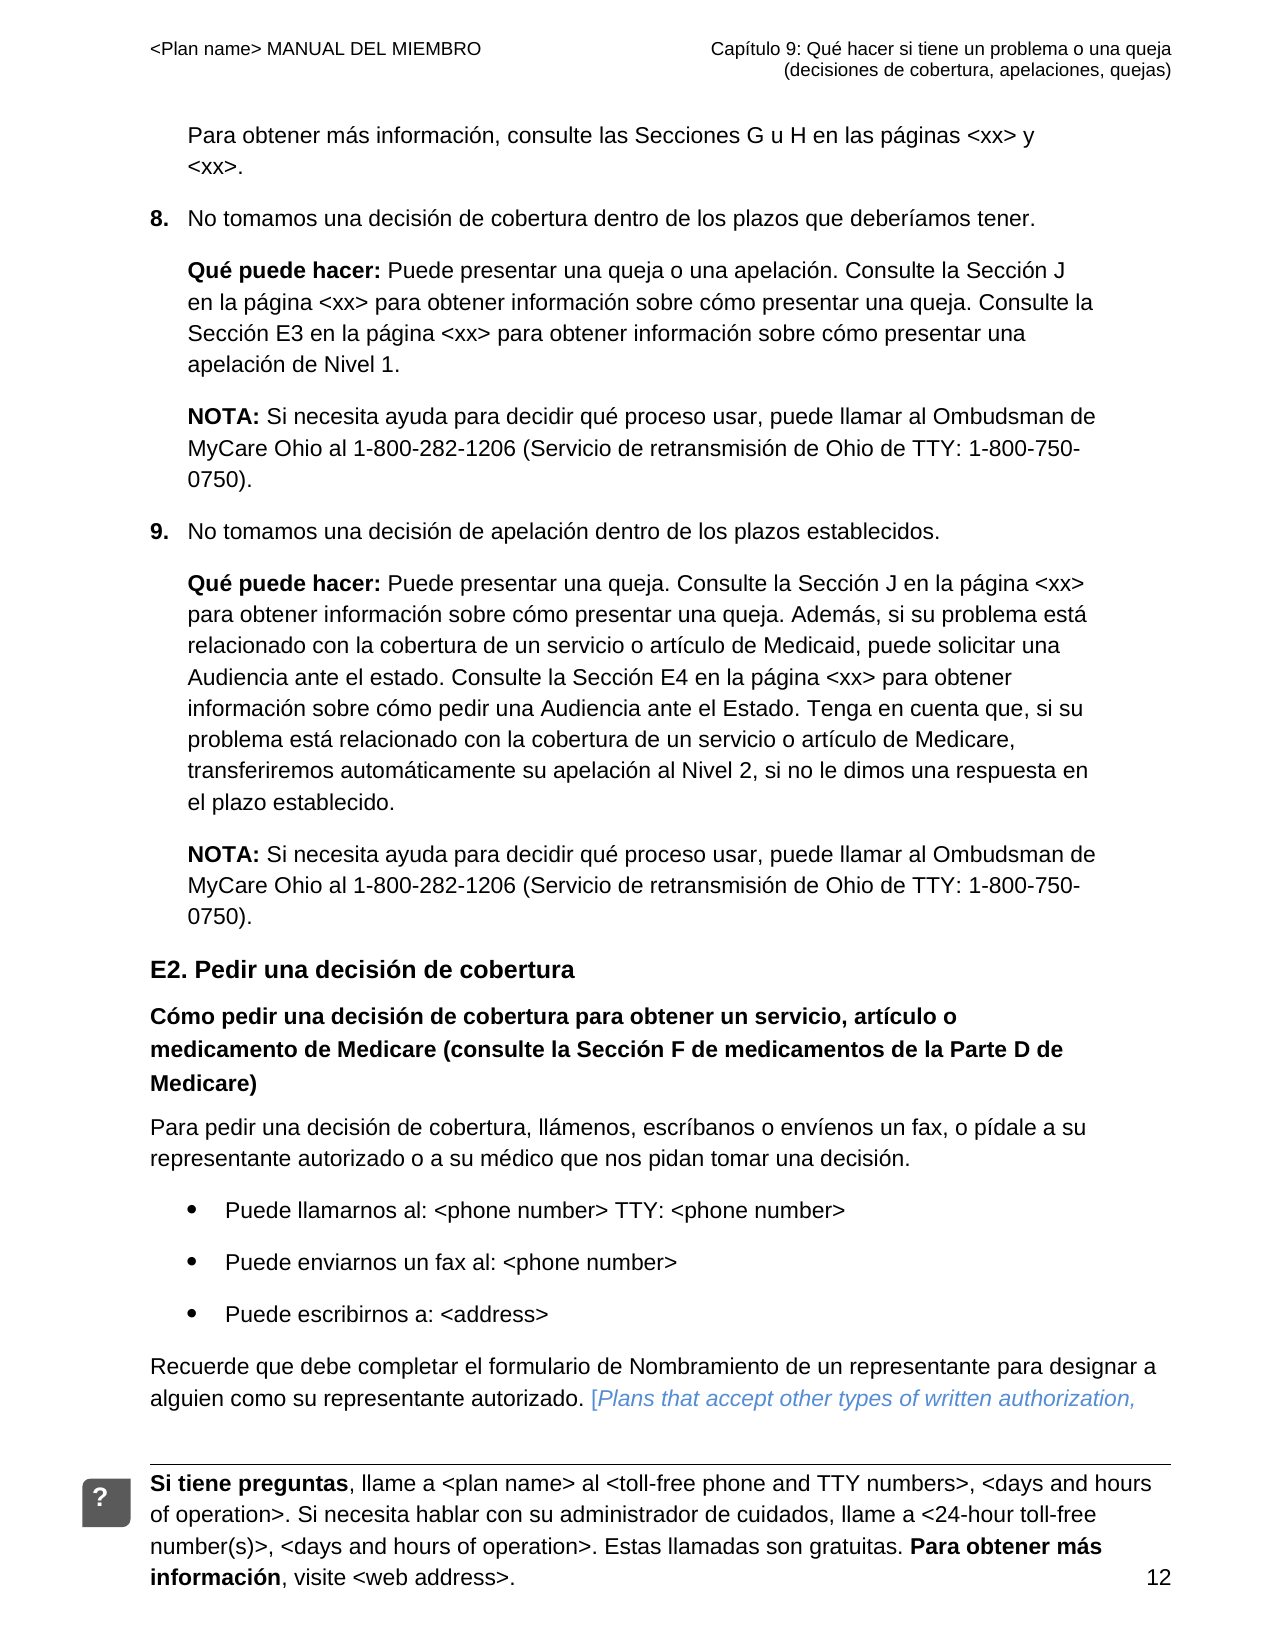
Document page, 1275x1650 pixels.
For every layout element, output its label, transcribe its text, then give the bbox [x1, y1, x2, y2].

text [187, 118, 1096, 181]
list Puede enviarnos un fax al: <phone number> [187, 1246, 1096, 1277]
subtitle Cómo pedir una decisión de cobertura para obtener un servicio, artículo o medicamento de Medicare (consulte la Sección F de medicamentos de la Parte D de Medicare) [150, 998, 1096, 1098]
text NOTA: Si necesita ayuda para decidir qué proceso usar, puede llamar al Ombudsman de MyCare Ohio al 1-800-282-1206 (Servicio de retransmisión de Ohio de TTY: 1-800-750-0750). [187, 400, 1096, 493]
list No tomamos una decisión de cobertura dentro de los plazos que deberíamos tener. [150, 202, 1096, 233]
text Qué puede hacer: Puede presentar una queja. Consulte la Sección J en la página <xx> para obtener información sobre cómo presentar una queja. Además, si su problema está relacionado con la cobertura de un servicio o artículo de Medicaid, puede solicitar una Audiencia ante el estado. Consulte la Sección E4 en la página <xx> para obtener información sobre cómo pedir una Audiencia ante el Estado. Tenga en cuenta que, si su problema está relacionado con la cobertura de un servicio o artículo de Medicare, transferiremos automáticamente su apelación al Nivel 2, si no le dimos una respuesta en el plazo establecido. [187, 566, 1096, 816]
list Puede llamarnos al: <phone number> TTY: <phone number> [187, 1193, 1096, 1225]
list No tomamos una decisión de apelación dentro de los plazos establecidos. [150, 514, 1096, 546]
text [150, 1350, 1171, 1412]
list Puede escribirnos a: <address> [187, 1298, 1096, 1329]
text Qué puede hacer: Puede presentar una queja o una apelación. Consulte la Sección J en la página <xx> para obtener información sobre cómo presentar una queja. Consulte la Sección E3 en la página <xx> para obtener información sobre cómo presentar una apelación de Nivel 1. [187, 254, 1096, 379]
text Para pedir una decisión de cobertura, llámenos, escríbanos o envíenos un fax, o pídale a su representante autorizado o a su médico que nos pidan tomar una decisión. [150, 1110, 1171, 1173]
text NOTA: Si necesita ayuda para decidir qué proceso usar, puede llamar al Ombudsman de MyCare Ohio al 1-800-282-1206 (Servicio de retransmisión de Ohio de TTY: 1-800-750-0750). [187, 837, 1096, 931]
subtitle E2. Pedir una decisión de cobertura [150, 952, 1096, 985]
